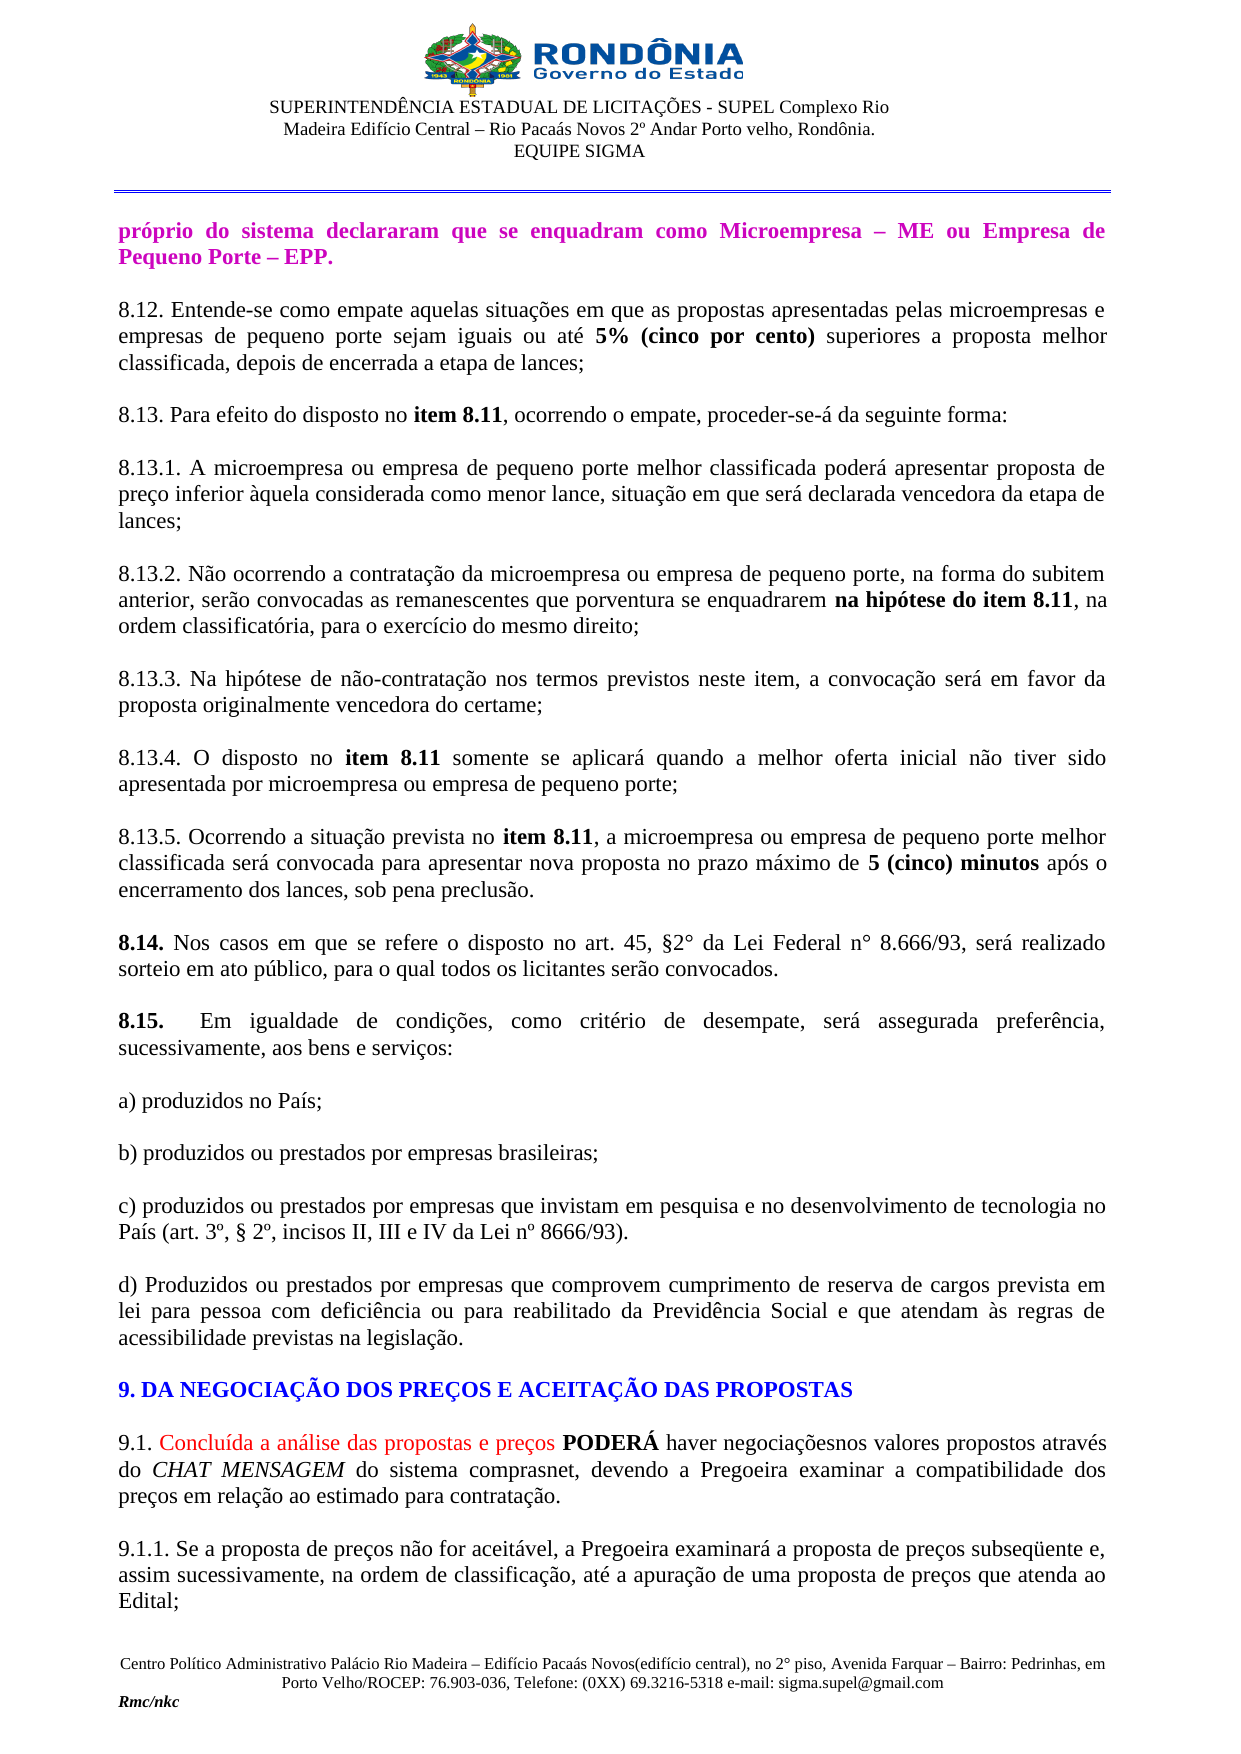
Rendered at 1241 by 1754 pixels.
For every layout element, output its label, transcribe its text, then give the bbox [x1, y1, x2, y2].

text 9.1.1. Se a proposta de preços não for aceitável, a Pregoeira examinará a proposta de preços subseqüente e, assim sucessivamente, na ordem de classificação, até a apuração de uma proposta de preços que atenda ao Edital; [118, 1535, 1107, 1614]
text 9. DA NEGOCIAÇÃO DOS PREÇOS E ACEITAÇÃO DAS PROPOSTAS [118, 1377, 1107, 1403]
text c) produzidos ou prestados por empresas que invistam em pesquisa e no desenvolvimento de tecnologia no País (art. 3º, § 2º, incisos II, III e IV da Lei nº 8666/93). [118, 1192, 1107, 1245]
text 8.13.1. A microempresa ou empresa de pequeno porte melhor classificada poderá apresentar proposta de preço inferior àquela considerada como menor lance, situação em que será declarada vencedora da etapa de lances; [118, 454, 1107, 533]
text 8.13.3. Na hipótese de não-contratação nos termos previstos neste item, a convocação será em favor da proposta originalmente vencedora do certame; [118, 665, 1107, 718]
text 8.12. Entende-se como empate aquelas situações em que as propostas apresentadas pelas microempresas e empresas de pequeno porte sejam iguais ou até 5% (cinco por cento) superiores a proposta melhor classificada, depois de encerrada a etapa de lances; [118, 296, 1107, 375]
text 8.13.4. O disposto no item 8.11 somente se aplicará quando a melhor oferta inicial não tiver sido apresentada por microempresa ou empresa de pequeno porte; [118, 744, 1107, 797]
text 9.1. Concluída a análise das propostas e preços PODERÁ haver negociaçõesnos valores propostos através do CHAT MENSAGEM do sistema comprasnet, devendo a Pregoeira examinar a compatibilidade dos preços em relação ao estimado para contratação. [118, 1429, 1107, 1508]
text a) produzidos no País; [118, 1087, 1107, 1113]
text 8.13. Para efeito do disposto no item 8.11, ocorrendo o empate, proceder-se-á da seguinte forma: [118, 401, 1107, 428]
text b) produzidos ou prestados por empresas brasileiras; [118, 1139, 1107, 1166]
text 8.15. Em igualdade de condições, como critério de desempate, será assegurada preferência, sucessivamente, aos bens e serviços: [118, 1008, 1107, 1060]
text d) Produzidos ou prestados por empresas que comprovem cumprimento de reserva de cargos prevista em lei para pessoa com deficiência ou para reabilitado da Previdência Social e que atendam às regras de acessibilidade previstas na legislação. [118, 1271, 1107, 1350]
text 8.14. Nos casos em que se refere o disposto no art. 45, §2° da Lei Federal n° 8.666/93, será realizado sorteio em ato público, para o qual todos os licitantes serão convocados. [118, 928, 1107, 981]
picture [423, 23, 743, 97]
text 8.13.2. Não ocorrendo a contratação da microempresa ou empresa de pequeno porte, na forma do subitem anterior, serão convocadas as remanescentes que porventura se enquadrarem na hipótese do item 8.11, na ordem classificatória, para o exercício do mesmo direito; [118, 559, 1107, 639]
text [118, 217, 1107, 270]
text 8.13.5. Ocorrendo a situação prevista no item 8.11, a microempresa ou empresa de pequeno porte melhor classificada será convocada para apresentar nova proposta no prazo máximo de 5 (cinco) minutos após o encerramento dos lances, sob pena preclusão. [118, 823, 1107, 902]
